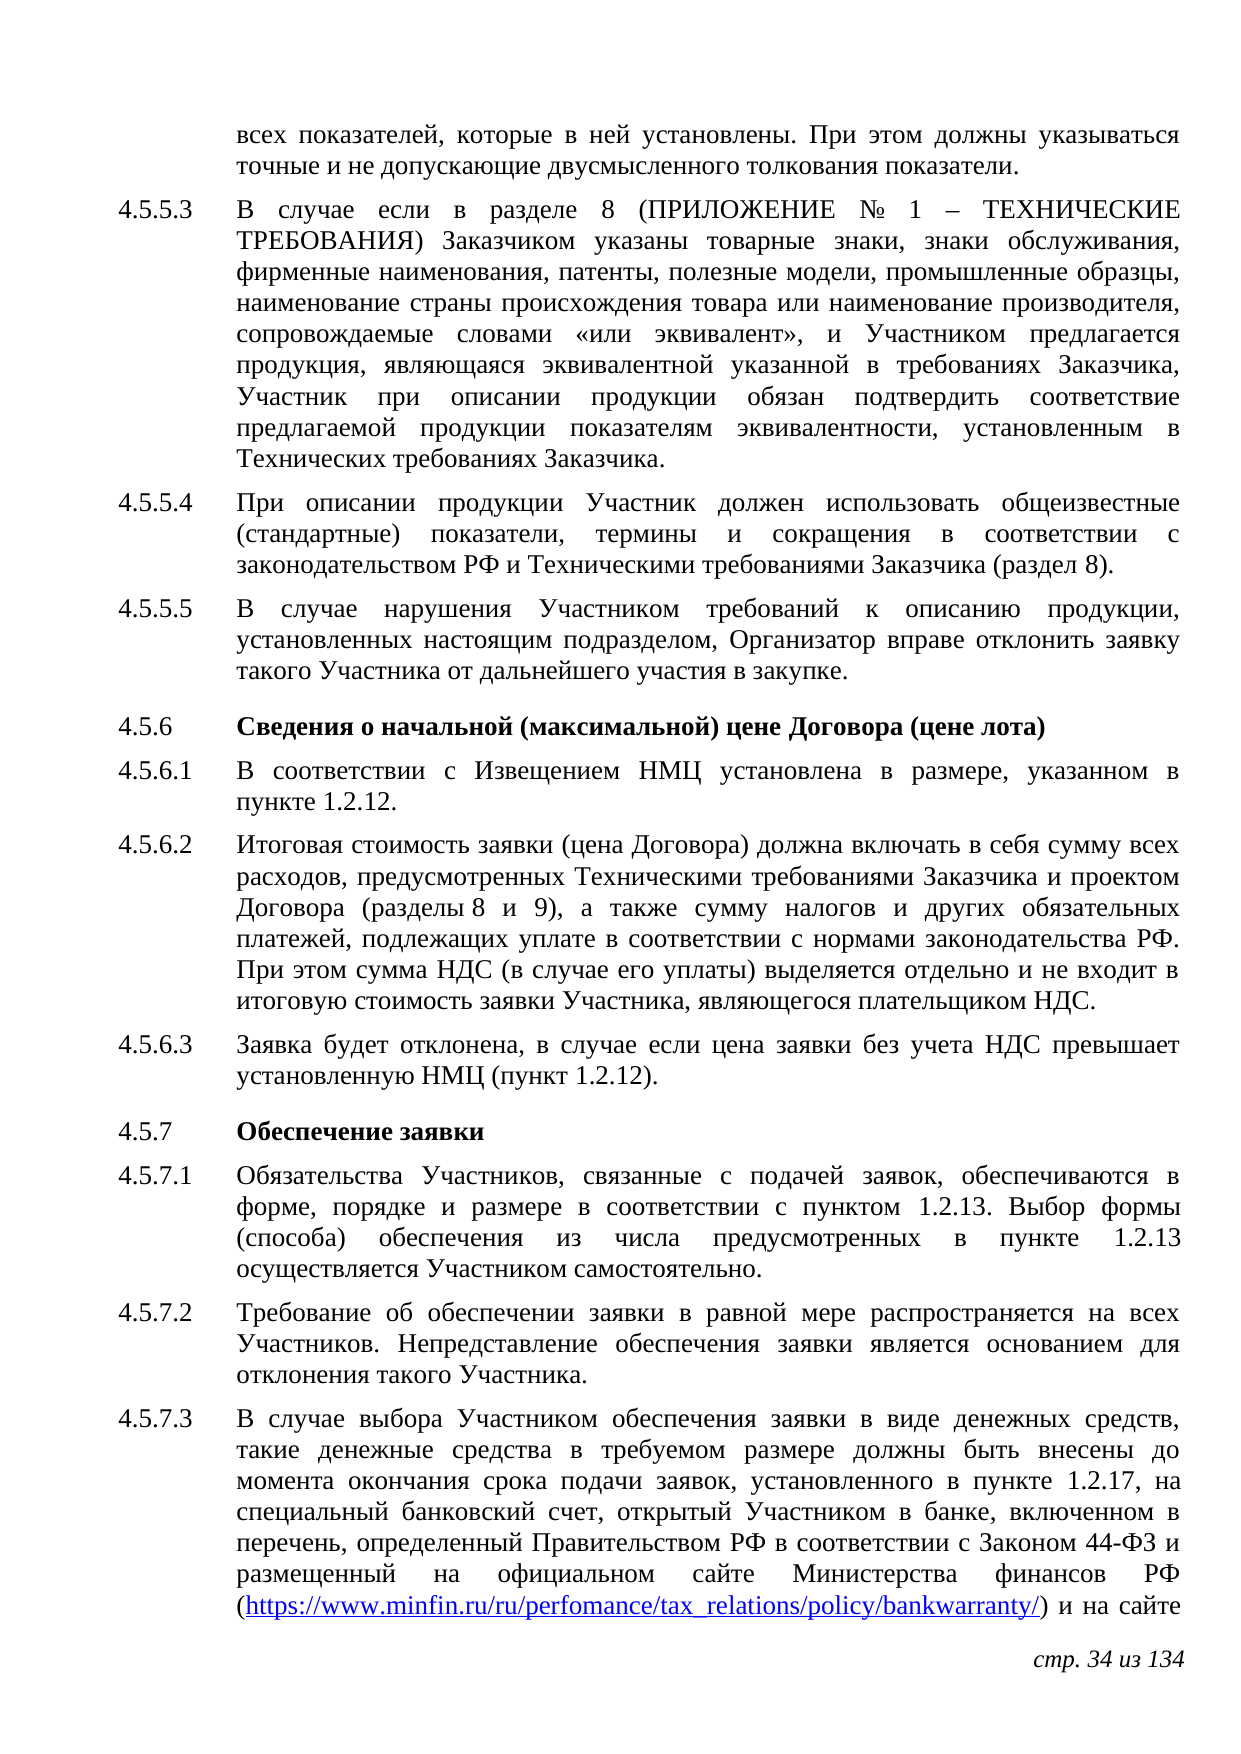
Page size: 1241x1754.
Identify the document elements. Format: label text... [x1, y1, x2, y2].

text В случае нарушения Участником требований к описанию продукции, установленных настоящим подразделом, Организатор вправе отклонить заявку такого Участника от дальнейшего участия в закупке. [118, 592, 1181, 685]
text В соответствии с Извещением НМЦ установлена в размере, указанном в пункте 1.2.12. [118, 754, 1181, 816]
text При описании продукции Участник должен использовать общеизвестные (стандартные) показатели, термины и сокращения в соответствии с законодательством РФ и Техническими требованиями Заказчика (раздел 8). [118, 486, 1181, 579]
text Обязательства Участников, связанные с подачей заявок, обеспечиваются в форме, порядке и размере в соответствии с пунктом 1.2.13. Выбор формы (способа) обеспечения из числа предусмотренных в пункте 1.2.13 осуществляется Участником самостоятельно. [118, 1159, 1181, 1283]
text Требование об обеспечении заявки в равной мере распространяется на всех Участников. Непредставление обеспечения заявки является основанием для отклонения такого Участника. [118, 1296, 1181, 1389]
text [118, 118, 1181, 180]
text В случае если в разделе 8 (ПРИЛОЖЕНИЕ № 1 – ТЕХНИЧЕСКИЕ ТРЕБОВАНИЯ) Заказчиком указаны товарные знаки, знаки обслуживания, фирменные наименования, патенты, полезные модели, промышленные образцы, наименование страны происхождения товара или наименование производителя, сопровождаемые словами «или эквивалент», и Участником предлагается продукция, являющаяся эквивалентной указанной в требованиях Заказчика, Участник при описании продукции обязан подтвердить соответствие предлагаемой продукции показателям эквивалентности, установленным в Технических требованиях Заказчика. [118, 193, 1181, 473]
text Итоговая стоимость заявки (цена Договора) должна включать в себя сумму всех расходов, предусмотренных Техническими требованиями Заказчика и проектом Договора (разделы 8 и 9), а также сумму налогов и других обязательных платежей, подлежащих уплате в соответствии с нормами законодательства РФ. При этом сумма НДС (в случае его уплаты) выделяется отдельно и не входит в итоговую стоимость заявки Участника, являющегося плательщиком НДС. [118, 828, 1181, 1015]
text Сведения о начальной (максимальной) цене Договора (цене лота) [118, 710, 1181, 741]
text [118, 1402, 1181, 1620]
text Заявка будет отклонена, в случае если цена заявки без учета НДС превышает установленную НМЦ (пункт 1.2.12). [118, 1028, 1181, 1090]
text Обеспечение заявки [118, 1115, 1181, 1146]
